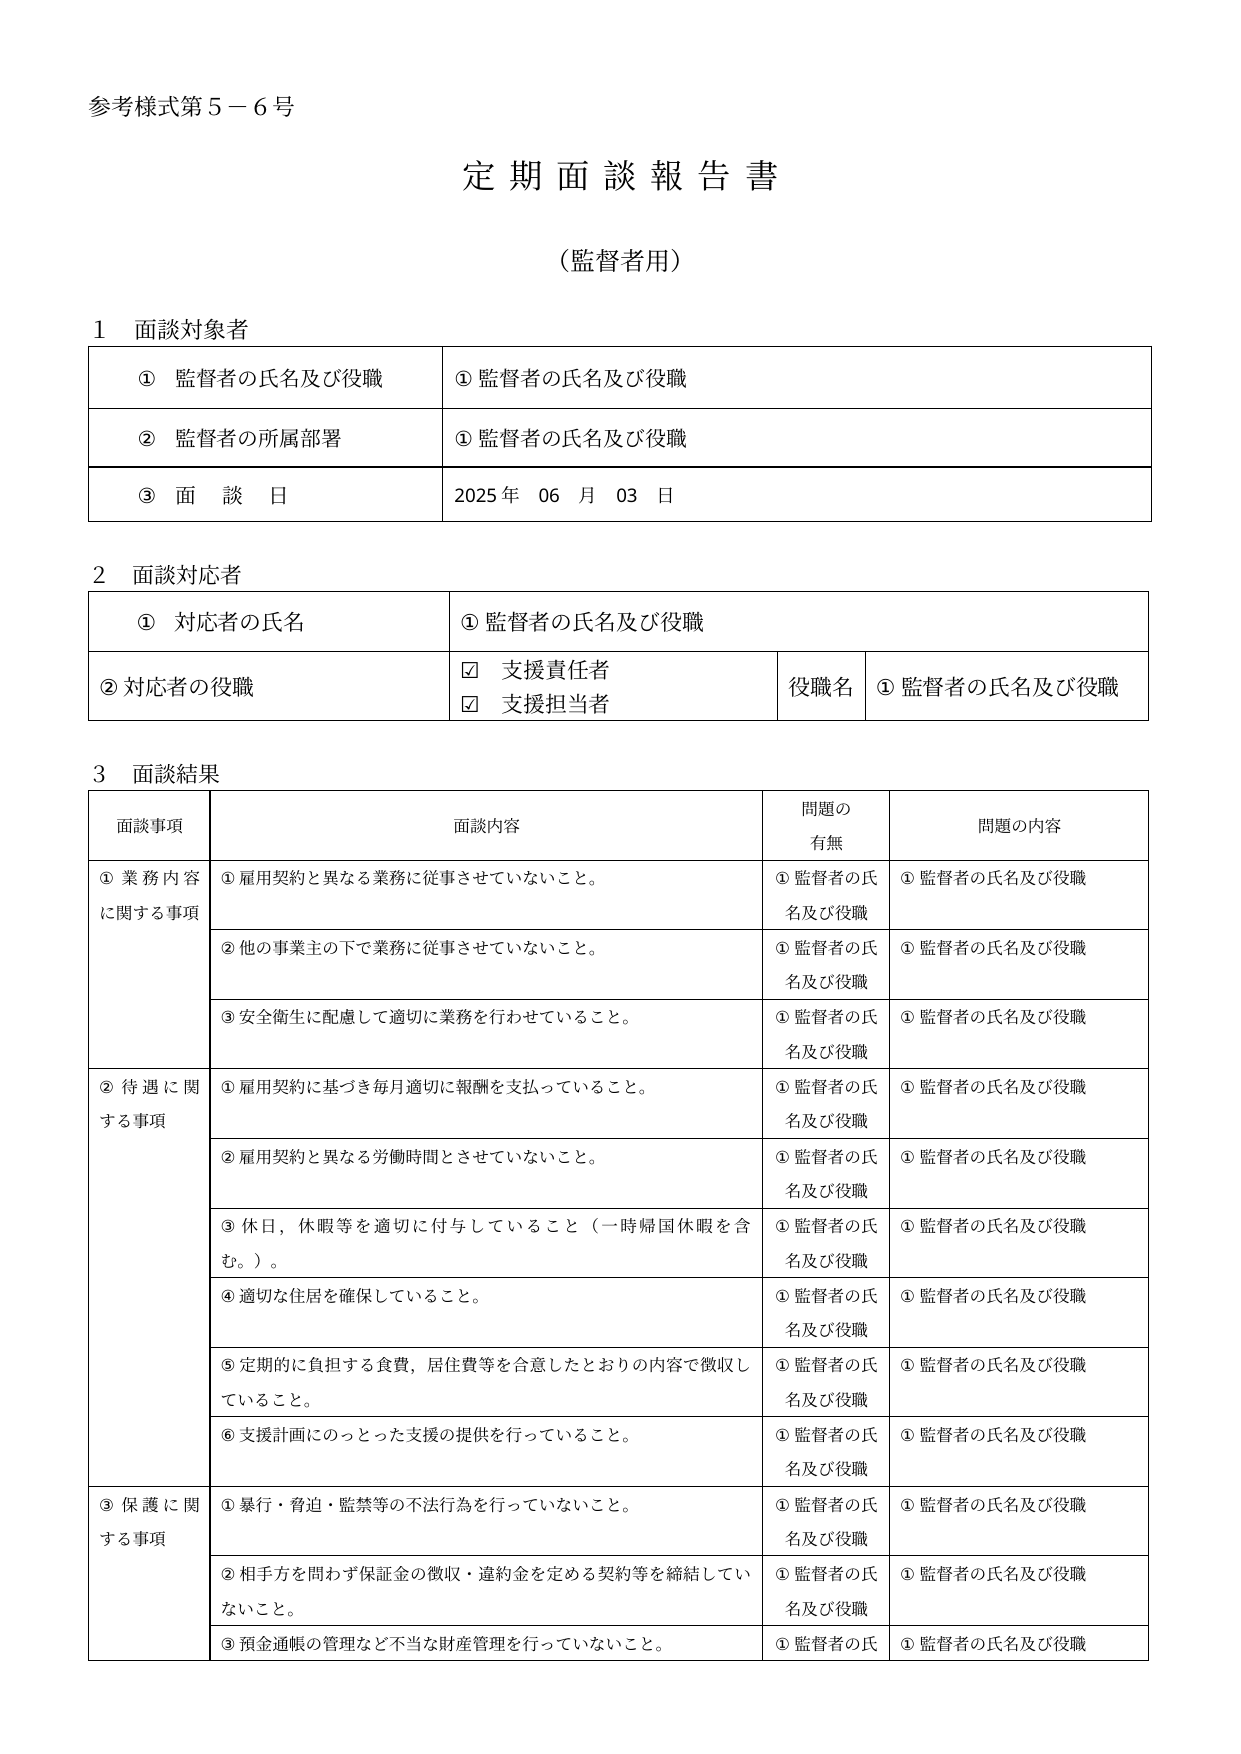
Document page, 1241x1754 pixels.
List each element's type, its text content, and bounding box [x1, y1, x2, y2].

table_header ① 監督者の氏名及び役職 [443, 347, 1151, 408]
table_cell ① 監督者の氏名及び役職 [890, 1000, 1148, 1068]
table_cell ①暴行・脅迫・監禁等の不法行為を行っていないこと。 [211, 1487, 762, 1555]
table_cell 2025 年 06 月 03 日 [443, 468, 1151, 521]
table_cell ① 監督者の氏名及び役職 [890, 1417, 1148, 1486]
text （監督者用） [89, 226, 1152, 294]
table_cell 監督者の所属部署 [89, 409, 442, 466]
table_header 面談事項 [89, 791, 209, 859]
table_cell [211, 1626, 762, 1660]
table_cell ① 監督者の氏名及び役職 [763, 1348, 889, 1416]
table_cell ① 監督者の氏名及び役職 [763, 1139, 889, 1207]
table_cell 面談日 [89, 468, 442, 521]
table_cell ① 監督者の氏名及び役職 [890, 1348, 1148, 1416]
table_cell ① 監督者の氏名及び役職 [443, 409, 1151, 466]
table_cell ① 監督者の氏名及び役職 [890, 930, 1148, 999]
table_cell ⑤定期的に負担する食費，居住費等を合意したとおりの内容で徴収していること。 [211, 1348, 762, 1416]
table_cell ③休日，休暇等を適切に付与していること（一時帰国休暇を含む。）。 [211, 1209, 762, 1277]
table_cell ① 監督者の氏名及び役職 [763, 1417, 889, 1486]
table_cell ②雇用契約と異なる労働時間とさせていないこと。 [211, 1139, 762, 1207]
table_cell ① 監督者の氏名及び役職 [763, 1487, 889, 1555]
table_cell ① 監督者の氏名及び役職 [890, 1069, 1148, 1138]
text 定期面談報告書 [89, 140, 1152, 209]
table_cell ① 監督者の氏名及び役職 [763, 861, 889, 929]
text １ 面談対象者 [89, 311, 1152, 346]
table_cell ②待遇に関する事項 [89, 1069, 209, 1486]
table_cell ① 監督者の氏名及び役職 [890, 1487, 1148, 1555]
table_cell ① 監督者の氏名及び役職 [890, 1556, 1148, 1625]
table_cell ①雇用契約に基づき毎月適切に報酬を支払っていること。 [211, 1069, 762, 1138]
table_cell ③保護に関する事項 [89, 1487, 209, 1660]
table_cell ① 監督者の氏名及び役職 [763, 1278, 889, 1347]
table_header 監督者の氏名及び役職 [89, 347, 442, 408]
text 参考様式第５－６号 [89, 89, 1152, 123]
table_header ① 監督者の氏名及び役職 [450, 592, 1148, 651]
table_cell ☑ 支援責任者 ☑ 支援担当者 [450, 652, 777, 720]
table_cell ④適切な住居を確保していること。 [211, 1278, 762, 1347]
table_cell ① 監督者の氏名及び役職 [763, 1000, 889, 1068]
table_cell ①業務内容に関する事項 [89, 861, 209, 1068]
table_cell ②他の事業主の下で業務に従事させていないこと。 [211, 930, 762, 999]
table_cell ① 監督者の氏名及び役職 [890, 861, 1148, 929]
table_cell ① 監督者の氏名及び役職 [763, 930, 889, 999]
table_cell ③安全衛生に配慮して適切に業務を行わせていること。 [211, 1000, 762, 1068]
table_cell ① 監督者の氏名及び役職 [890, 1278, 1148, 1347]
text ３ 面談結果 [89, 756, 1152, 790]
table_cell ① 監督者の氏名及び役職 [763, 1626, 889, 1660]
table_header 面談内容 [211, 791, 762, 859]
table_cell ① 監督者の氏名及び役職 [890, 1139, 1148, 1207]
table_cell ① 監督者の氏名及び役職 [890, 1209, 1148, 1277]
table_cell ⑥支援計画にのっとった支援の提供を行っていること。 [211, 1417, 762, 1486]
table_cell 役職名 [778, 652, 865, 720]
table_header 対応者の氏名 [89, 592, 449, 651]
table_header 問題の内容 [890, 791, 1148, 859]
table_cell ① 監督者の氏名及び役職 [890, 1626, 1148, 1660]
text ２ 面談対応者 [89, 557, 1152, 591]
table_cell ① 監督者の氏名及び役職 [763, 1069, 889, 1138]
table_cell ②相手方を問わず保証金の徴収・違約金を定める契約等を締結していないこと。 [211, 1556, 762, 1625]
table_cell ②対応者の役職 [89, 652, 449, 720]
table_cell ① 監督者の氏名及び役職 [763, 1556, 889, 1625]
table_cell ①雇用契約と異なる業務に従事させていないこと。 [211, 861, 762, 929]
table_header 問題の 有無 [763, 791, 889, 859]
table_cell ① 監督者の氏名及び役職 [866, 652, 1148, 720]
table_cell ① 監督者の氏名及び役職 [763, 1209, 889, 1277]
